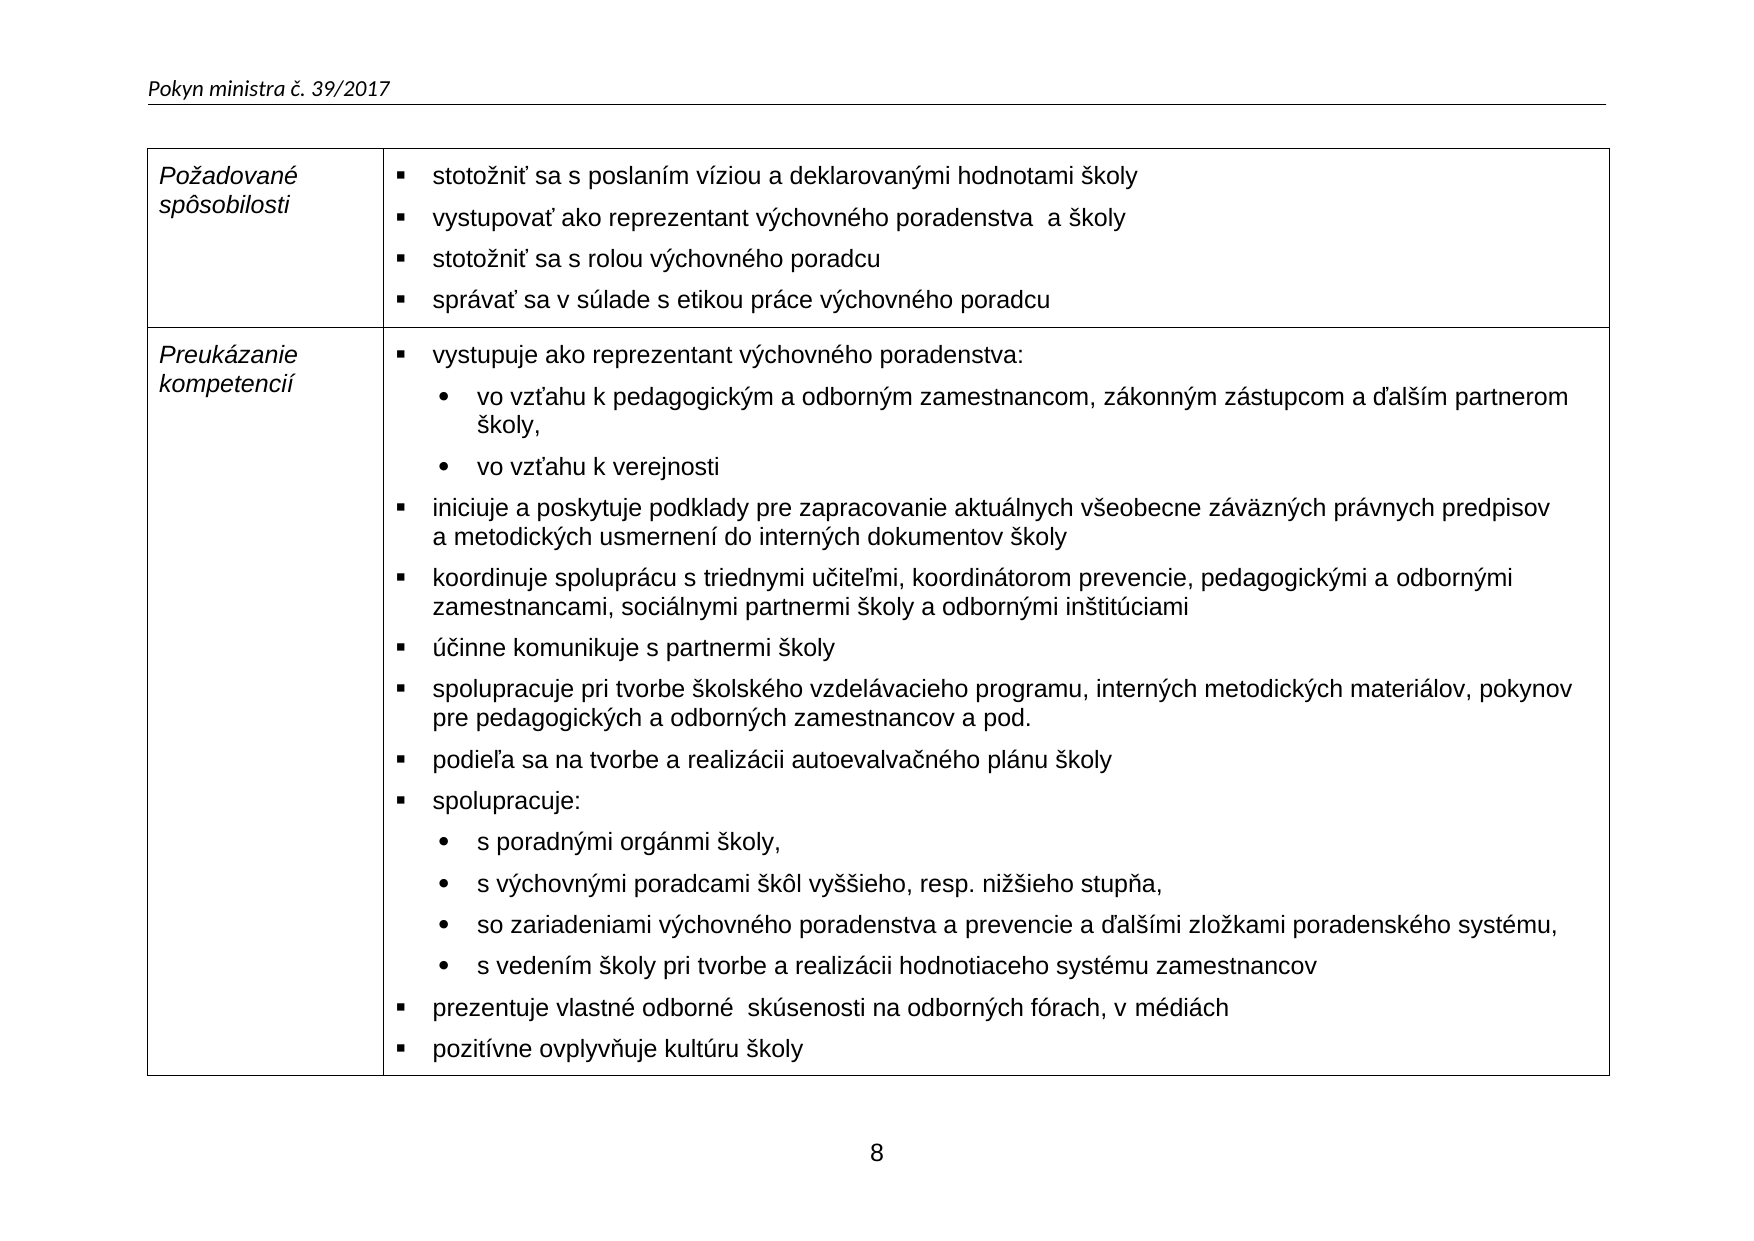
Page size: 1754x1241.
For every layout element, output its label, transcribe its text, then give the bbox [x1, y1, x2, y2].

table_cell stotožniť sa s poslaním víziou a deklarovanými hodnotami školy vystupovať ako reprezentant výchovného poradenstva a školy stotožniť sa s rolou výchovného poradcu správať sa v súlade s etikou práce výchovného poradcu [384, 149, 1609, 327]
table_cell Preukázanie kompetencií [148, 328, 383, 1075]
table_cell vystupuje ako reprezentant výchovného poradenstva: vo vzťahu k pedagogickým a odborným zamestnancom, zákonným zástupcom a ďalším partnerom školy, vo vzťahu k verejnosti iniciuje a poskytuje podklady pre zapracovanie aktuálnych všeobecne záväzných právnych predpisov a metodických usmernení do interných dokumentov školy koordinuje spoluprácu s triednymi učiteľmi, koordinátorom prevencie, pedagogickými a odbornými zamestnancami, sociálnymi partnermi školy a odbornými inštitúciami účinne komunikuje s partnermi školy spolupracuje pri tvorbe školského vzdelávacieho programu, interných metodických materiálov, pokynov pre pedagogických a odborných zamestnancov a pod. podieľa sa na tvorbe a realizácii autoevalvačného plánu školy spolupracuje: s poradnými orgánmi školy, s výchovnými poradcami škôl vyššieho, resp. nižšieho stupňa, so zariadeniami výchovného poradenstva a prevencie a ďalšími zložkami poradenského systému, s vedením školy pri tvorbe a realizácii hodnotiaceho systému zamestnancov prezentuje vlastné odborné skúsenosti na odborných fórach, v médiách pozitívne ovplyvňuje kultúru školy [384, 328, 1609, 1075]
table_cell Požadované spôsobilosti [148, 149, 383, 327]
